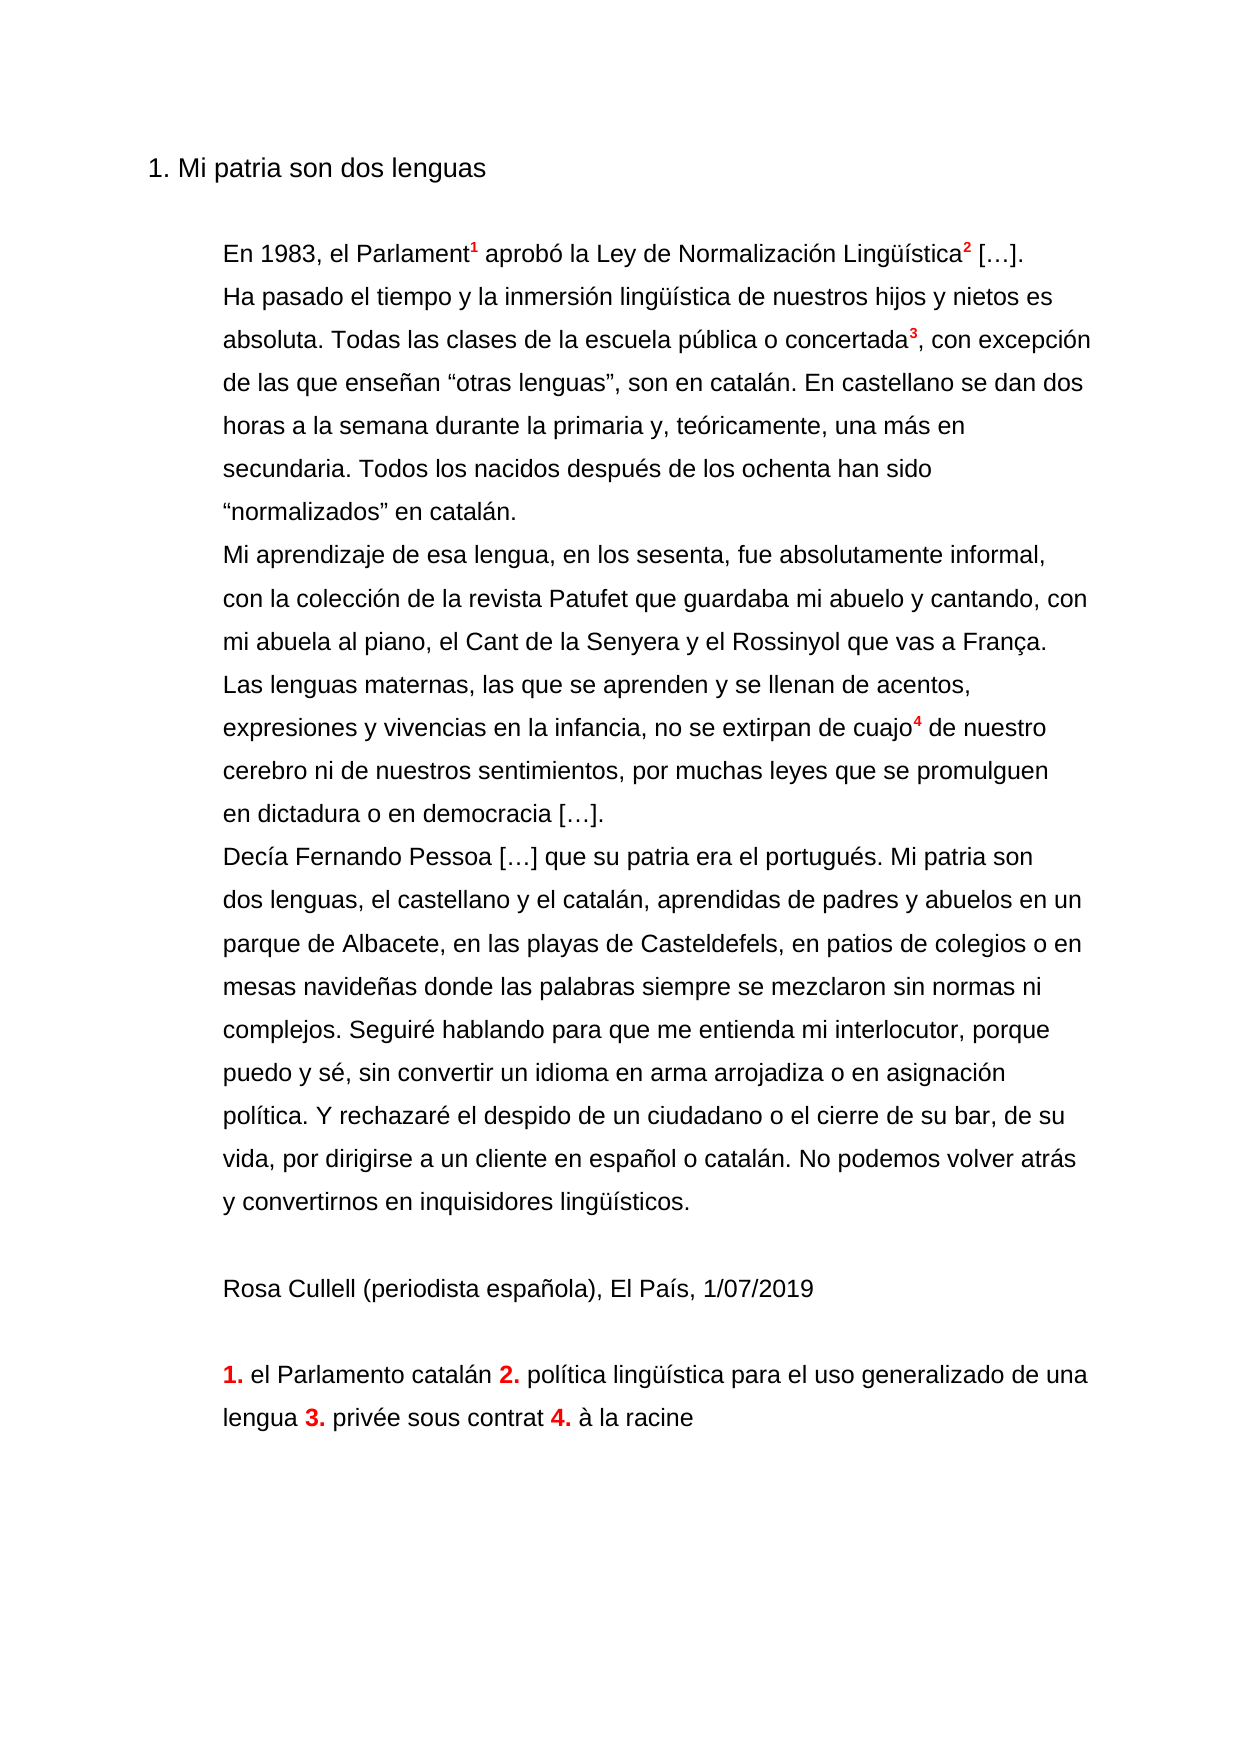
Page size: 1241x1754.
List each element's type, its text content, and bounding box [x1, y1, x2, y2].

list Decía Fernando Pessoa […] que su patria era el portugués. Mi patria son [223, 842, 1093, 871]
list cerebro ni de nuestros sentimientos, por muchas leyes que se promulguen [223, 756, 1093, 785]
list Rosa Cullell (periodista española), El País, 1/07/2019 [223, 1274, 1093, 1302]
list complejos. Seguiré hablando para que me entienda mi interlocutor, porque puedo y sé, sin convertir un idioma en arma arrojadiza o en asignación política. Y rechazaré el despido de un ciudadano o el cierre de su bar, de su vida, por dirigirse a un cliente en español o catalán. No podemos volver atrás y convertirnos en inquisidores lingüísticos. [223, 1015, 1093, 1216]
list En 1983, el Parlament1 aprobó la Ley de Normalización Lingüística2 […]. [223, 239, 1093, 267]
list mesas navideñas donde las palabras siempre se mezclaron sin normas ni [223, 972, 1093, 1001]
list Ha pasado el tiempo y la inmersión lingüística de nuestros hijos y nietos es absoluta. Todas las clases de la escuela pública o concertada3, con excepción de las que enseñan “otras lenguas”, son en catalán. En castellano se dan dos horas a la semana durante la primaria y, teóricamente, una más en secundaria. Todos los nacidos después de los ochenta han sido “normalizados” en catalán. [223, 282, 1093, 526]
list Las lenguas maternas, las que se aprenden y se llenan de acentos, expresiones y vivencias en la infancia, no se extirpan de cuajo4 de nuestro [223, 670, 1093, 742]
subtitle 1. Mi patria son dos lenguas [148, 152, 1093, 183]
list en dictadura o en democracia […]. [223, 799, 1093, 828]
list dos lenguas, el castellano y el catalán, aprendidas de padres y abuelos en un [223, 886, 1093, 914]
list parque de Albacete, en las playas de Casteldefels, en patios de colegios o en [223, 929, 1093, 957]
list Mi aprendizaje de esa lengua, en los sesenta, fue absolutamente informal, con la colección de la revista Patufet que guardaba mi abuelo y cantando, con mi abuela al piano, el Cant de la Senyera y el Rossinyol que vas a França. [223, 541, 1093, 656]
list 1. el Parlamento catalán 2. política lingüística para el uso generalizado de una lengua 3. privée sous contrat 4. à la racine [223, 1360, 1093, 1432]
